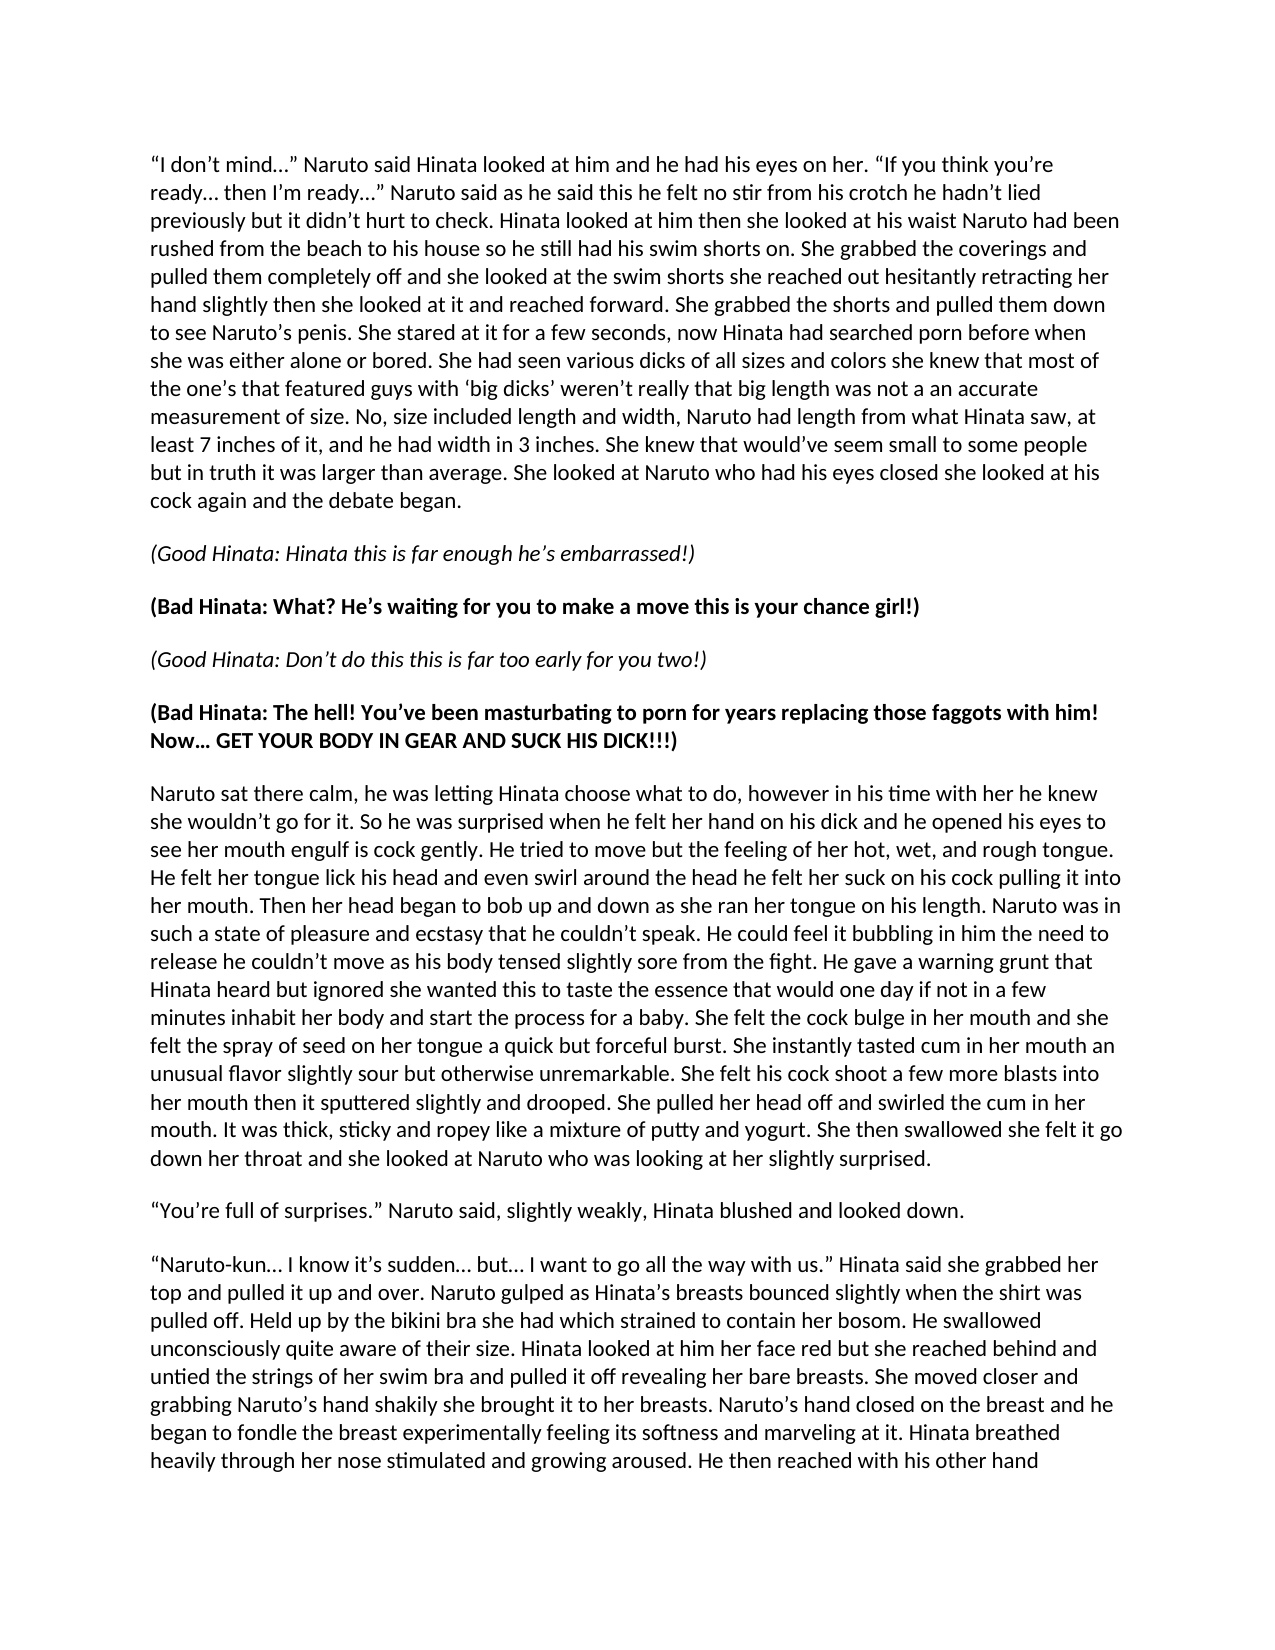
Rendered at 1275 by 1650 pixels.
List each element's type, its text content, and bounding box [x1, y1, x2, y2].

text (Good Hinata: Don’t do this this is far too early for you two!) [150, 645, 1125, 673]
text (Good Hinata: Hinata this is far enough he’s embarrassed!) [150, 539, 1125, 567]
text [150, 1250, 1125, 1474]
text Naruto sat there calm, he was letting Hinata choose what to do, however in his time with her he knew she wouldn’t go for it. So he was surprised when he felt her hand on his dick and he opened his eyes to see her mouth engulf is cock gently. He tried to move but the feeling of her hot, wet, and rough tongue. He felt her tongue lick his head and even swirl around the head he felt her suck on his cock pulling it into her mouth. Then her head began to bob up and down as she ran her tongue on his length. Naruto was in such a state of pleasure and ecstasy that he couldn’t speak. He could feel it bubbling in him the need to release he couldn’t move as his body tensed slightly sore from the fight. He gave a warning grunt that Hinata heard but ignored she wanted this to taste the essence that would one day if not in a few minutes inhabit her body and start the process for a baby. She felt the cock bulge in her mouth and she felt the spray of seed on her tongue a quick but forceful burst. She instantly tasted cum in her mouth an unusual flavor slightly sour but otherwise unremarkable. She felt his cock shoot a few more blasts into her mouth then it sputtered slightly and drooped. She pulled her head off and swirled the cum in her mouth. It was thick, sticky and ropey like a mixture of putty and yogurt. She then swallowed she felt it go down her throat and she looked at Naruto who was looking at her slightly surprised. [150, 779, 1125, 1172]
text (Bad Hinata: What? He’s waiting for you to make a move this is your chance girl!) [150, 592, 1125, 620]
text “You’re full of surprises.” Naruto said, slightly weakly, Hinata blushed and looked down. [150, 1197, 1125, 1225]
text (Bad Hinata: The hell! You’ve been masturbating to porn for years replacing those faggots with him! Now… GET YOUR BODY IN GEAR AND SUCK HIS DICK!!!) [150, 698, 1125, 754]
text “I don’t mind…” Naruto said Hinata looked at him and he had his eyes on her. “If you think you’re ready… then I’m ready…” Naruto said as he said this he felt no stir from his crotch he hadn’t lied previously but it didn’t hurt to check. Hinata looked at him then she looked at his waist Naruto had been rushed from the beach to his house so he still had his swim shorts on. She grabbed the coverings and pulled them completely off and she looked at the swim shorts she reached out hesitantly retracting her hand slightly then she looked at it and reached forward. She grabbed the shorts and pulled them down to see Naruto’s penis. She stared at it for a few seconds, now Hinata had searched porn before when she was either alone or bored. She had seen various dicks of all sizes and colors she knew that most of the one’s that featured guys with ‘big dicks’ weren’t really that big length was not a an accurate measurement of size. No, size included length and width, Naruto had length from what Hinata saw, at least 7 inches of it, and he had width in 3 inches. She knew that would’ve seem small to some people but in truth it was larger than average. She looked at Naruto who had his eyes closed she looked at his cock again and the debate began. [150, 150, 1125, 514]
